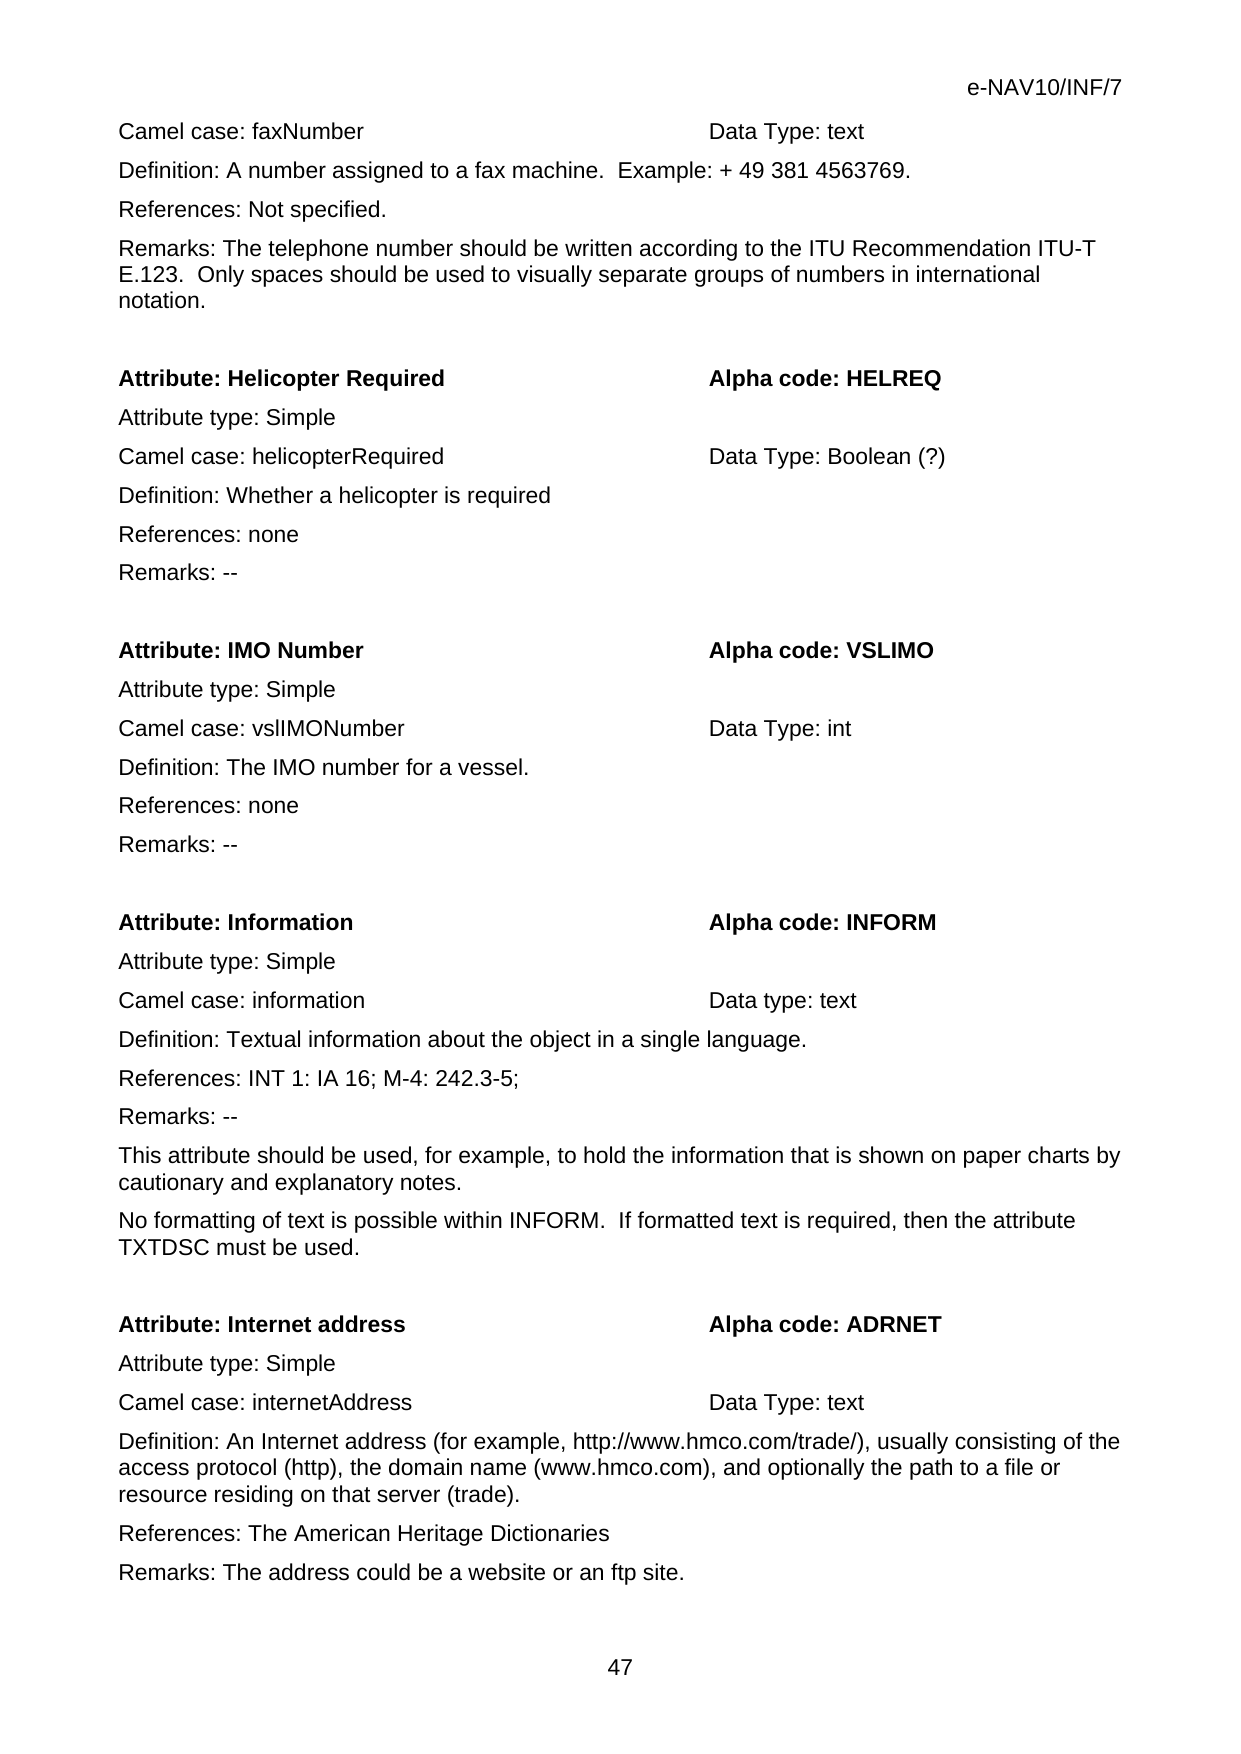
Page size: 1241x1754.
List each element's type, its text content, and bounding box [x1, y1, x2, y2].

text This attribute should be used, for example, to hold the information that is shown on paper charts by cautionary and explanatory notes. [118, 1142, 1122, 1195]
text Camel case: vslIMONumber Data Type: int [118, 715, 1122, 741]
text Attribute: IMO Number Alpha code: VSLIMO [118, 637, 1122, 663]
text Definition: Whether a helicopter is required [118, 482, 1122, 508]
text No formatting of text is possible within INFORM. If formatted text is required, then the attribute TXTDSC must be used. [118, 1207, 1122, 1260]
text Remarks: The telephone number should be written according to the ITU Recommendation ITU-T E.123. Only spaces should be used to visually separate groups of numbers in international notation. [118, 235, 1122, 314]
text Camel case: helicopterRequired Data Type: Boolean (?) [118, 443, 1122, 469]
text Definition: The IMO number for a vessel. [118, 754, 1122, 780]
text Attribute type: Simple [118, 676, 1122, 702]
text Attribute: Helicopter Required Alpha code: HELREQ [118, 365, 1122, 391]
text Camel case: internetAddress Data Type: text [118, 1389, 1122, 1416]
text Definition: An Internet address (for example, http://www.hmco.com/trade/), usually consisting of the access protocol (http), the domain name (www.hmco.com), and optionally the path to a file or resource residing on that server (trade). [118, 1428, 1122, 1507]
text Attribute type: Simple [118, 404, 1122, 430]
text Remarks: The address could be a website or an ftp site. [118, 1558, 1122, 1585]
text Attribute: Information Alpha code: INFORM [118, 909, 1122, 935]
text Remarks: -- [118, 1103, 1122, 1130]
text Attribute type: Simple [118, 1350, 1122, 1377]
text Camel case: information Data type: text [118, 987, 1122, 1013]
text References: The American Heritage Dictionaries [118, 1519, 1122, 1546]
text References: Not specified. [118, 196, 1122, 222]
text Remarks: -- [118, 559, 1122, 586]
text Attribute type: Simple [118, 948, 1122, 974]
text Definition: Textual information about the object in a single language. [118, 1026, 1122, 1052]
text Remarks: -- [118, 831, 1122, 858]
text References: none [118, 521, 1122, 547]
text References: INT 1: IA 16; M-4: 242.3-5; [118, 1064, 1122, 1091]
text References: none [118, 792, 1122, 819]
text Definition: A number assigned to a fax machine. Example: + 49 381 4563769. [118, 157, 1122, 183]
text Camel case: faxNumber Data Type: text [118, 118, 1122, 144]
text Attribute: Internet address Alpha code: ADRNET [118, 1311, 1122, 1338]
